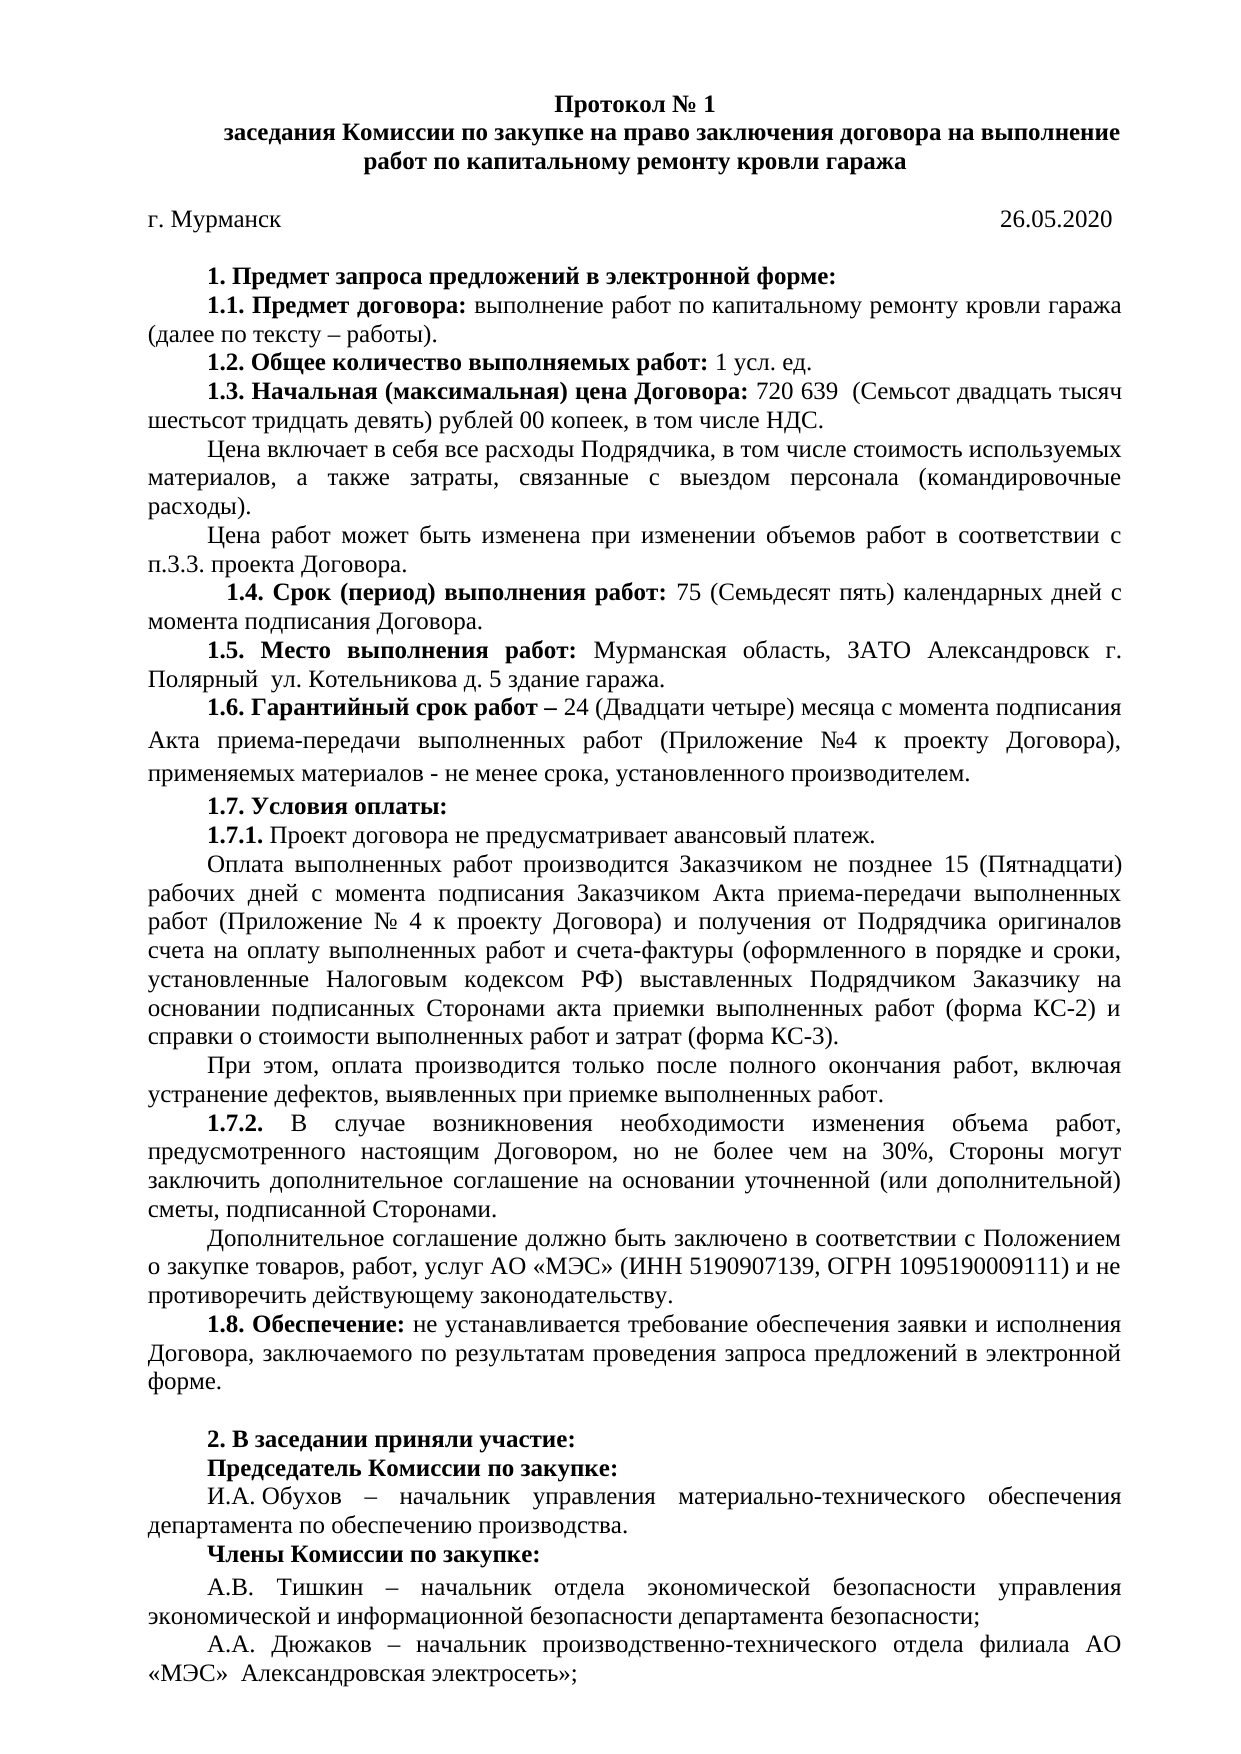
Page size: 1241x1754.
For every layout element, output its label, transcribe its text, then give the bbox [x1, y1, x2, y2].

text Протокол № 1 [148, 89, 1122, 117]
text г. Мурманск 26.05.2020 [148, 204, 1122, 232]
text Цена работ может быть изменена при изменении объемов работ в соответствии с п.3.3. проекта Договора. [148, 520, 1122, 577]
text 1.5. Место выполнения работ: Мурманская область, ЗАТО Александровск г. Полярный ул. Котельникова д. 5 здание гаража. [148, 635, 1122, 692]
text Члены Комиссии по закупке: [148, 1539, 1122, 1568]
text 1.8. Обеспечение: не устанавливается требование обеспечения заявки и исполнения Договора, заключаемого по результатам проведения запроса предложений в электронной форме. [148, 1309, 1122, 1395]
text Цена включает в себя все расходы Подрядчика, в том числе стоимость используемых материалов, а также затраты, связанные с выездом персонала (командировочные расходы). [148, 434, 1122, 520]
text 1.2. Общее количество выполняемых работ: 1 усл. ед. [148, 347, 1122, 376]
text 1.6. Гарантийный срок работ – 24 (Двадцати четыре) месяца с момента подписания Акта приема-передачи выполненных работ (Приложение №4 к проекту Договора), применяемых материалов - не менее срока, установленного производителем. [148, 692, 1122, 787]
text 1.7.2. В случае возникновения необходимости изменения объема работ, предусмотренного настоящим Договором, но не более чем на 30%, Стороны могут заключить дополнительное соглашение на основании уточненной (или дополнительной) сметы, подписанной Сторонами. [148, 1108, 1122, 1223]
text При этом, оплата производится только после полного окончания работ, включая устранение дефектов, выявленных при приемке выполненных работ. [148, 1050, 1122, 1108]
subtitle 2. В заседании приняли участие: [148, 1424, 1122, 1453]
text А.А. Дюжаков – начальник производственно-технического отдела филиала АО «МЭС» Александровская электросеть»; [148, 1629, 1122, 1687]
text 1.1. Предмет договора: выполнение работ по капитальному ремонту кровли гаража (далее по тексту – работы). [148, 290, 1122, 347]
text А.В. Тишкин – начальник отдела экономической безопасности управления экономической и информационной безопасности департамента безопасности; [148, 1572, 1122, 1629]
text Оплата выполненных работ производится Заказчиком не позднее 15 (Пятнадцати) рабочих дней с момента подписания Заказчиком Акта приема-передачи выполненных работ (Приложение № 4 к проекту Договора) и получения от Подрядчика оригиналов счета на оплату выполненных работ и счета-фактуры (оформленного в порядке и сроки, установленные Налоговым кодексом РФ) выставленных Подрядчиком Заказчику на основании подписанных Сторонами акта приемки выполненных работ (форма КС-2) и справки о стоимости выполненных работ и затрат (форма КС-3). [148, 849, 1122, 1050]
subtitle 1. Предмет запроса предложений в электронной форме: [148, 261, 1122, 290]
text Дополнительное соглашение должно быть заключено в соответствии с Положением о закупке товаров, работ, услуг АО «МЭС» (ИНН 5190907139, ОГРН 1095190009111) и не противоречить действующему законодательству. [148, 1223, 1122, 1309]
text 1.7. Условия оплаты: [207, 791, 1122, 820]
text И.А. Обухов – начальник управления материально-технического обеспечения департамента по обеспечению производства. [148, 1481, 1122, 1539]
text 1.3. Начальная (максимальная) цена Договора: 720 639 (Семьсот двадцать тысяч шестьсот тридцать девять) рублей 00 копеек, в том числе НДС. [148, 376, 1122, 434]
text Председатель Комиссии по закупке: [148, 1453, 1122, 1481]
text 1.4. Срок (период) выполнения работ: 75 (Семьдесят пять) календарных дней с момента подписания Договора. [148, 577, 1122, 635]
text 1.7.1. Проект договора не предусматривает авансовый платеж. [148, 820, 1122, 849]
text заседания Комиссии по закупке на право заключения договора на выполнение работ по капитальному ремонту кровли гаража [148, 117, 1122, 175]
